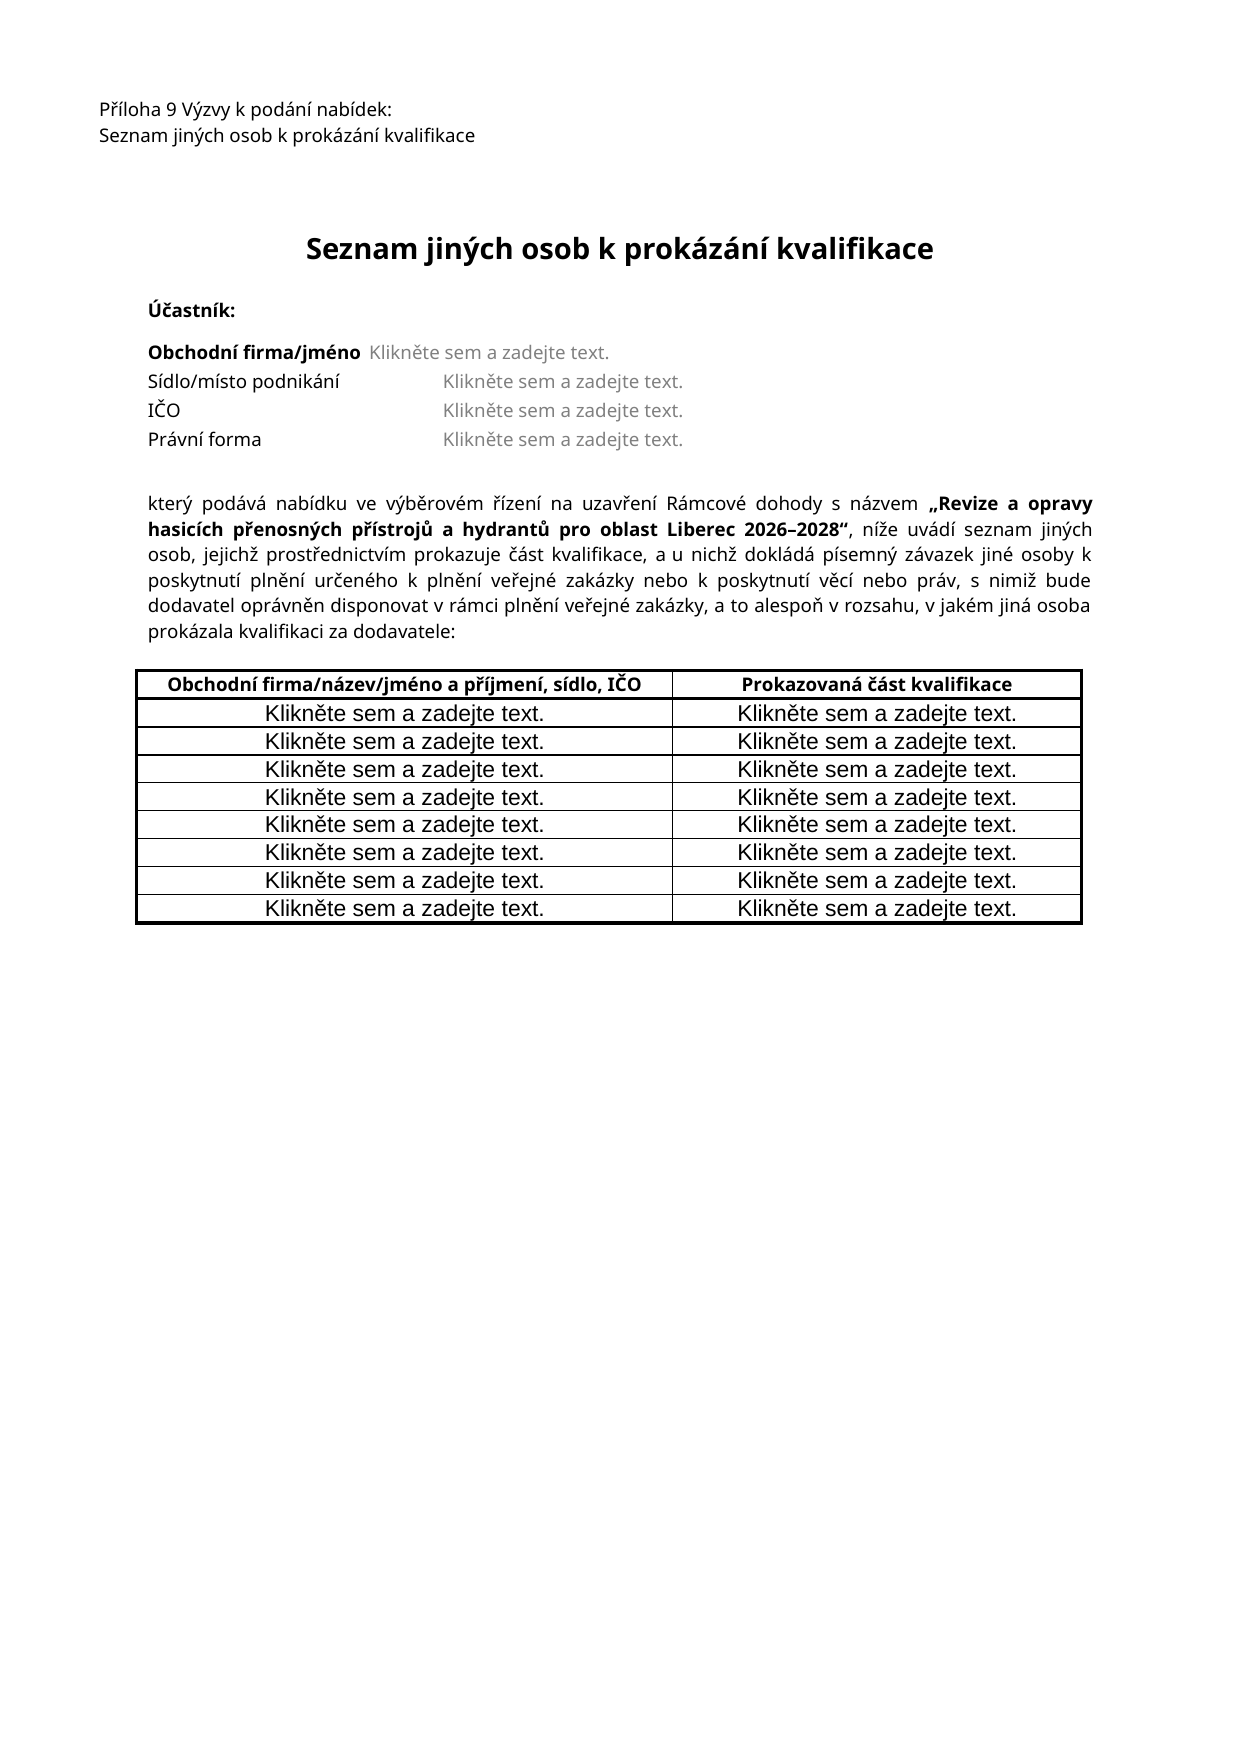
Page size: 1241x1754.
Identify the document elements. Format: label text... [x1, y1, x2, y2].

text IČO [148, 394, 1093, 423]
text Právní forma [148, 423, 1093, 452]
text Účastník: [148, 293, 1093, 324]
table_header Prokazovaná část kvalifikace [673, 672, 1080, 697]
text který podává nabídku ve výběrovém řízení na uzavření Rámcové dohody s názvem „Revize a opravy hasicích přenosných přístrojů a hydrantů pro oblast Liberec 2026–2028“, níže uvádí seznam jiných osob, jejichž prostřednictvím prokazuje část kvalifikace, a u nichž dokládá písemný závazek jiné osoby k poskytnutí plnění určeného k plnění veřejné zakázky nebo k poskytnutí věcí nebo práv, s nimiž bude dodavatel oprávněn disponovat v rámci plnění veřejné zakázky, a to alespoň v rozsahu, v jakém jiná osoba prokázala kvalifikaci za dodavatele: [148, 490, 1093, 643]
table_header Obchodní firma/název/jméno a příjmení, sídlo, IČO [138, 672, 672, 697]
text Obchodní firma/jméno [148, 336, 1093, 365]
title Seznam jiných osob k prokázání kvalifikace [148, 228, 1093, 268]
text Sídlo/místo podnikání [148, 365, 1093, 394]
